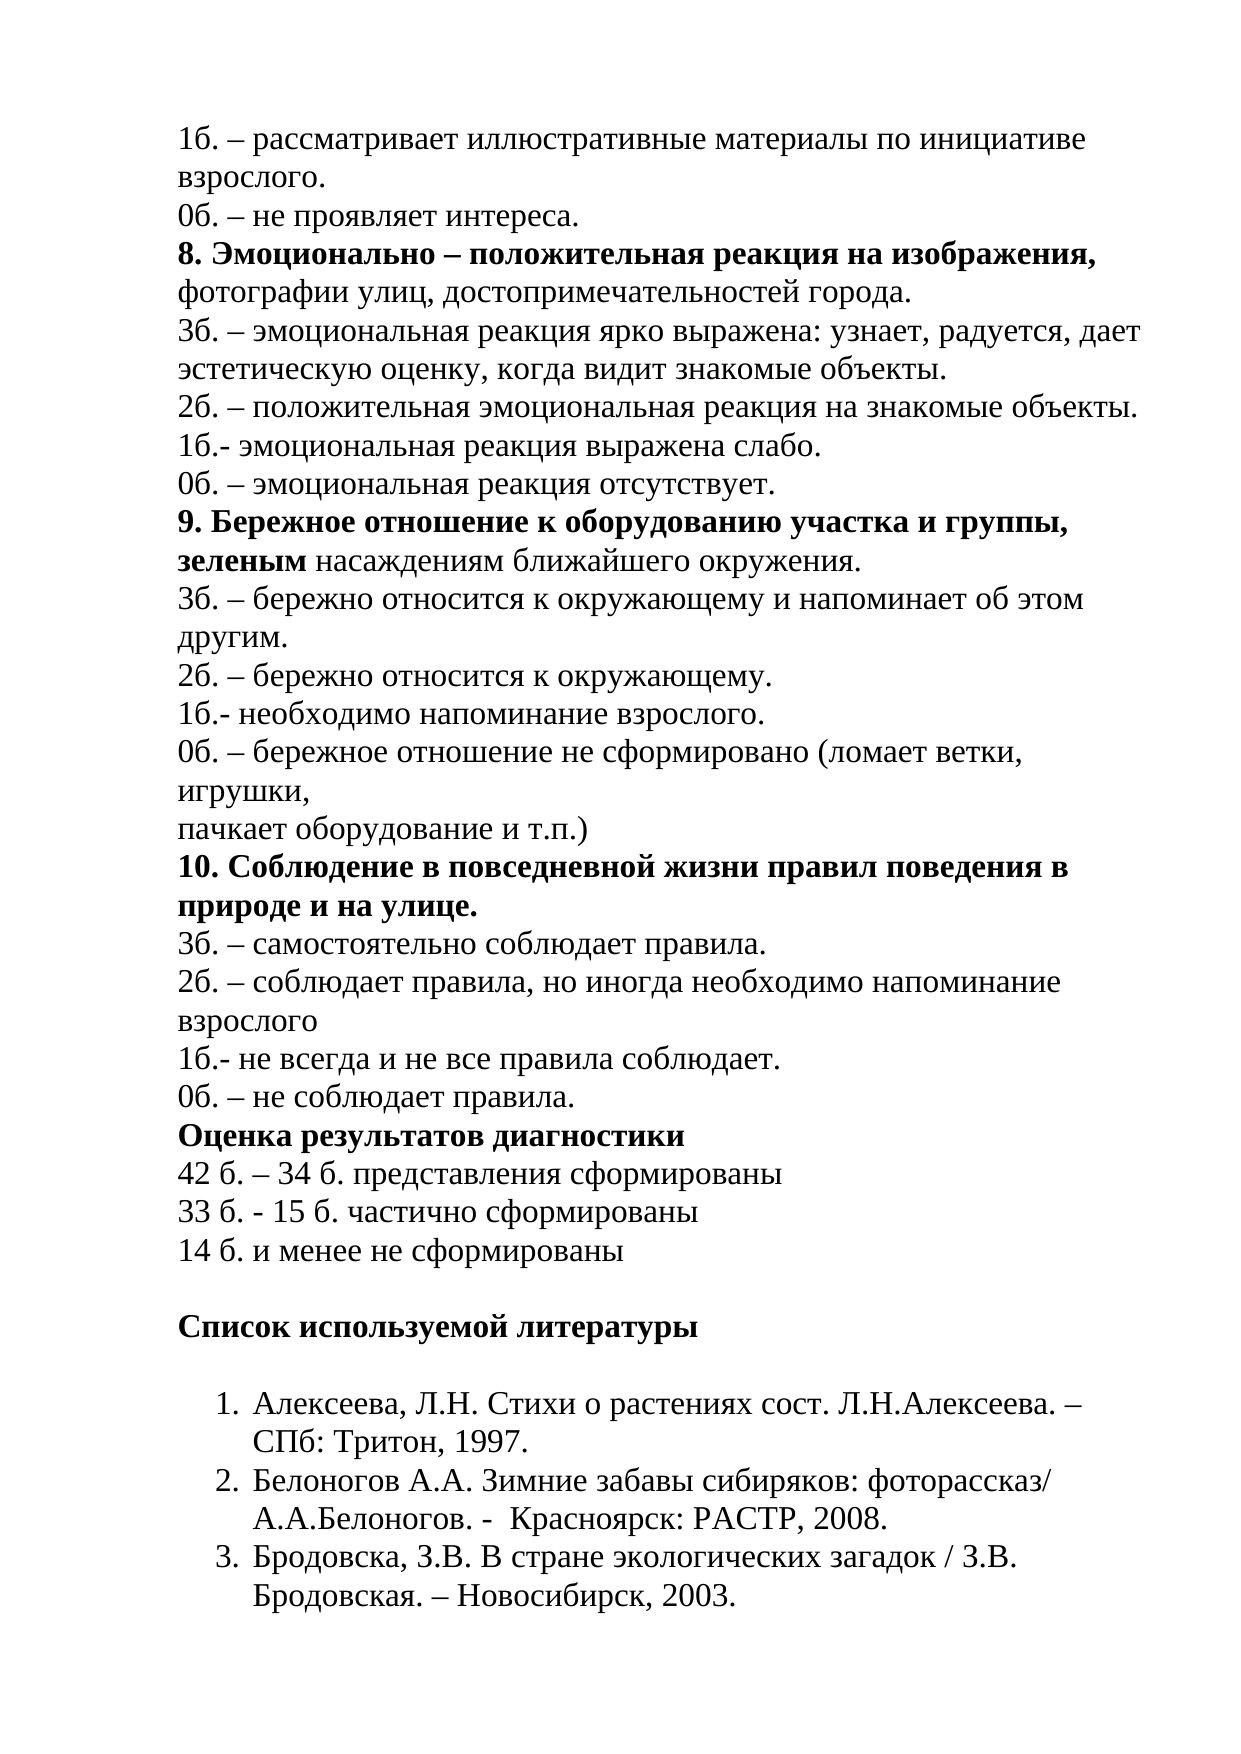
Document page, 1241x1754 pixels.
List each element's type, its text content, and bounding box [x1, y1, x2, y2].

text 0б. – не проявляет интереса. [177, 195, 1152, 233]
text Оценка результатов диагностики [177, 1115, 1152, 1153]
text 8. Эмоционально – положительная реакция на изображения, фотографии улиц, достопримечательностей города. [177, 233, 1152, 310]
text 3б. – бережно относится к окружающему и напоминает об этом другим. [177, 578, 1152, 655]
text Список используемой литературы [177, 1306, 1152, 1345]
text 14 б. и менее не сформированы [177, 1230, 1152, 1268]
text 2б. – соблюдает правила, но иногда необходимо напоминание взрослого [177, 961, 1152, 1038]
text 2б. – бережно относится к окружающему. [177, 655, 1152, 693]
list Белоногов А.А. Зимние забавы сибиряков: фоторассказ/ А.А.Белоногов. - Красноярск: РАСТР, 2008. [215, 1460, 1152, 1536]
text 1б.- не всегда и не все правила соблюдает. [177, 1038, 1152, 1076]
text 1б. – рассматривает иллюстративные материалы по инициативе [177, 118, 1152, 156]
text 10. Соблюдение в повседневной жизни правил поведения в природе и на улице. [177, 846, 1152, 923]
text взрослого. [177, 156, 1152, 195]
text пачкает оборудование и т.п.) [177, 808, 1152, 846]
text 3б. – эмоциональная реакция ярко выражена: узнает, радуется, дает [177, 310, 1152, 348]
text 1б.- необходимо напоминание взрослого. [177, 693, 1152, 731]
text 0б. – не соблюдает правила. [177, 1076, 1152, 1115]
text 9. Бережное отношение к оборудованию участка и группы, зеленым насаждениям ближайшего окружения. [177, 501, 1152, 578]
text 3б. – самостоятельно соблюдает правила. [177, 923, 1152, 961]
list Бродовска, З.В. В стране экологических загадок / З.В. Бродовская. – Новосибирск, 2003. [215, 1536, 1152, 1613]
text эстетическую оценку, когда видит знакомые объекты. [177, 348, 1152, 386]
list Алексеева, Л.Н. Стихи о растениях сост. Л.Н.Алексеева. – СПб: Тритон, 1997. [215, 1383, 1152, 1460]
text 33 б. - 15 б. частично сформированы [177, 1191, 1152, 1230]
text 0б. – эмоциональная реакция отсутствует. [177, 463, 1152, 501]
text 1б.- эмоциональная реакция выражена слабо. [177, 425, 1152, 463]
text 2б. – положительная эмоциональная реакция на знакомые объекты. [177, 386, 1152, 425]
text 42 б. – 34 б. представления сформированы [177, 1153, 1152, 1191]
text 0б. – бережное отношение не сформировано (ломает ветки, игрушки, [177, 731, 1152, 808]
